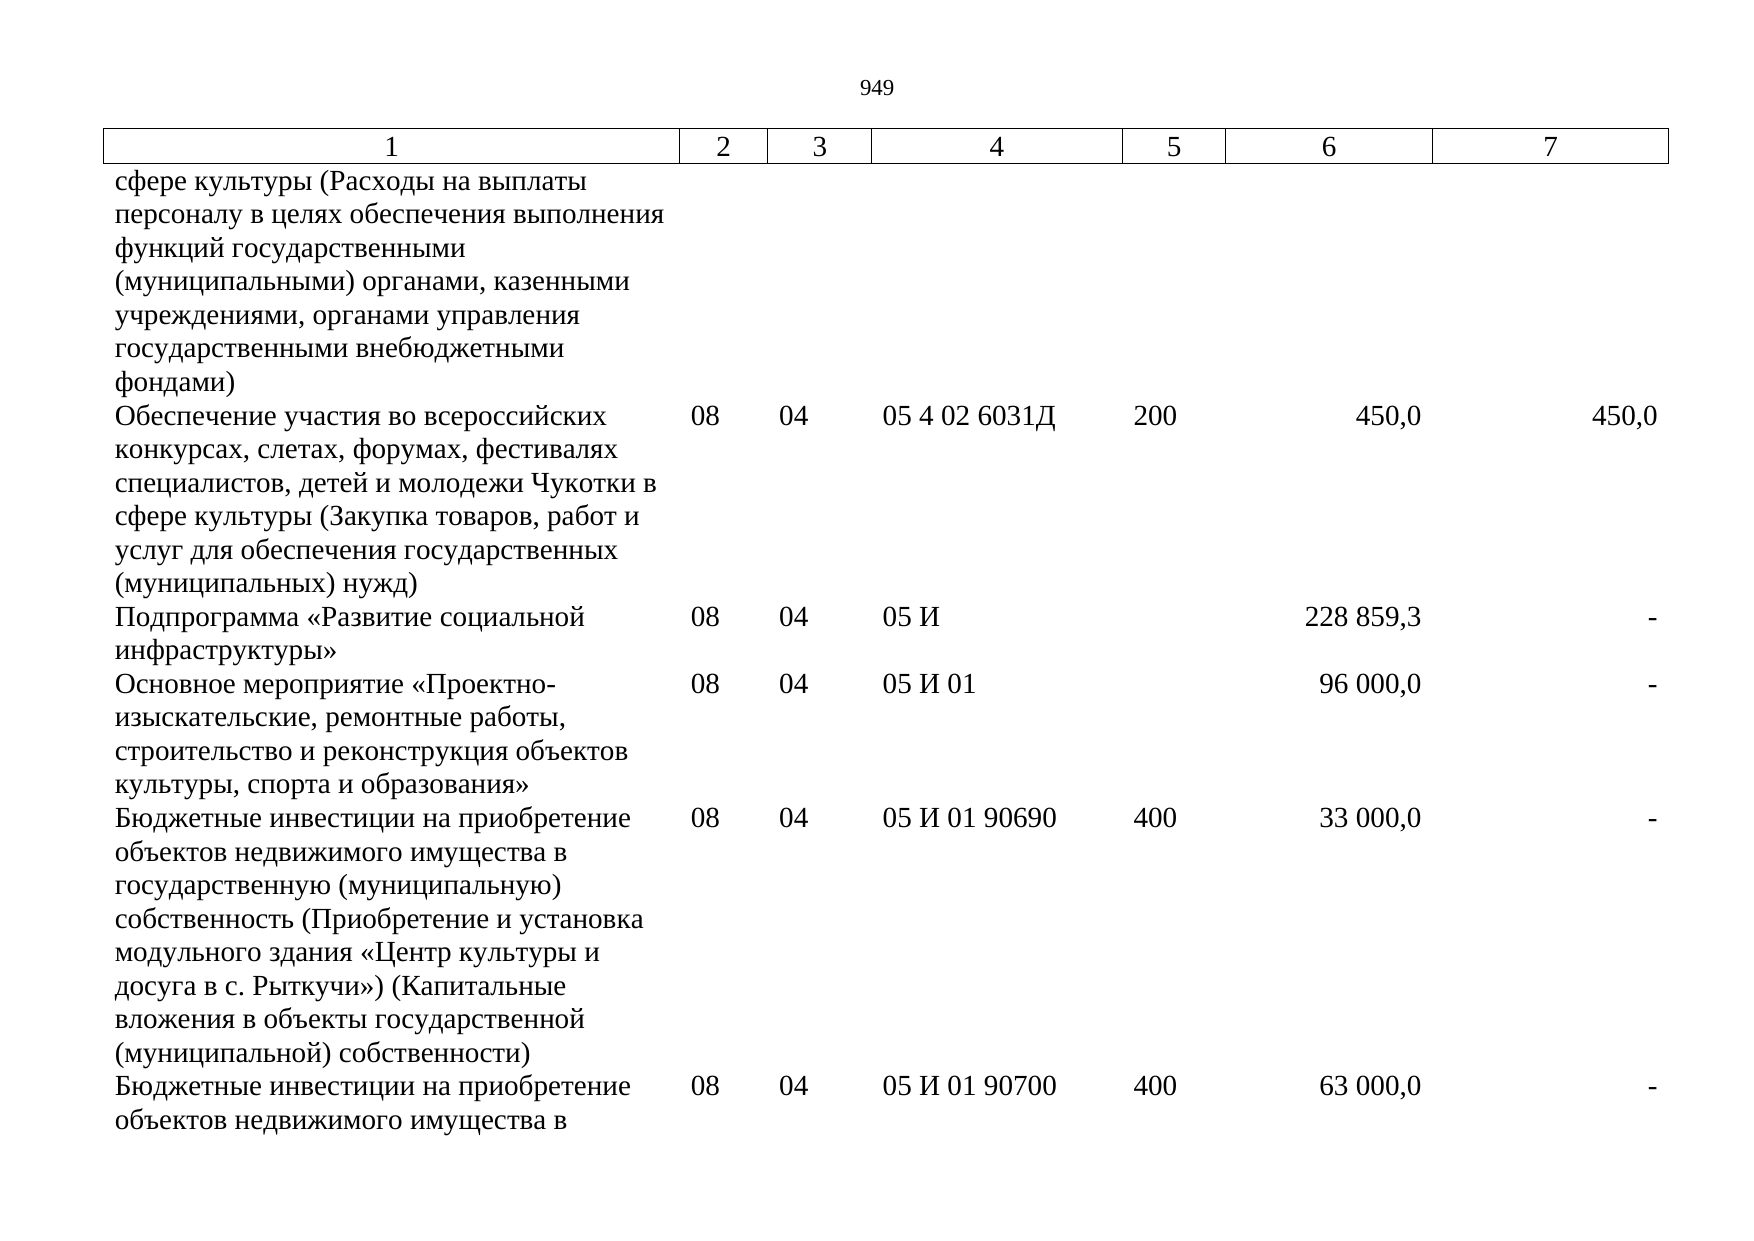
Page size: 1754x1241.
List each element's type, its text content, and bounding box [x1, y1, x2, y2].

table_header 3 [768, 129, 871, 163]
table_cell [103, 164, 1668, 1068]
table_header 5 [1123, 129, 1225, 163]
table_header 4 [872, 129, 1122, 163]
table_header 2 [680, 129, 767, 163]
table_header 7 [1433, 129, 1668, 163]
table_header 6 [1226, 129, 1432, 163]
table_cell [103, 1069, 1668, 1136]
table_header 1 [104, 129, 679, 163]
